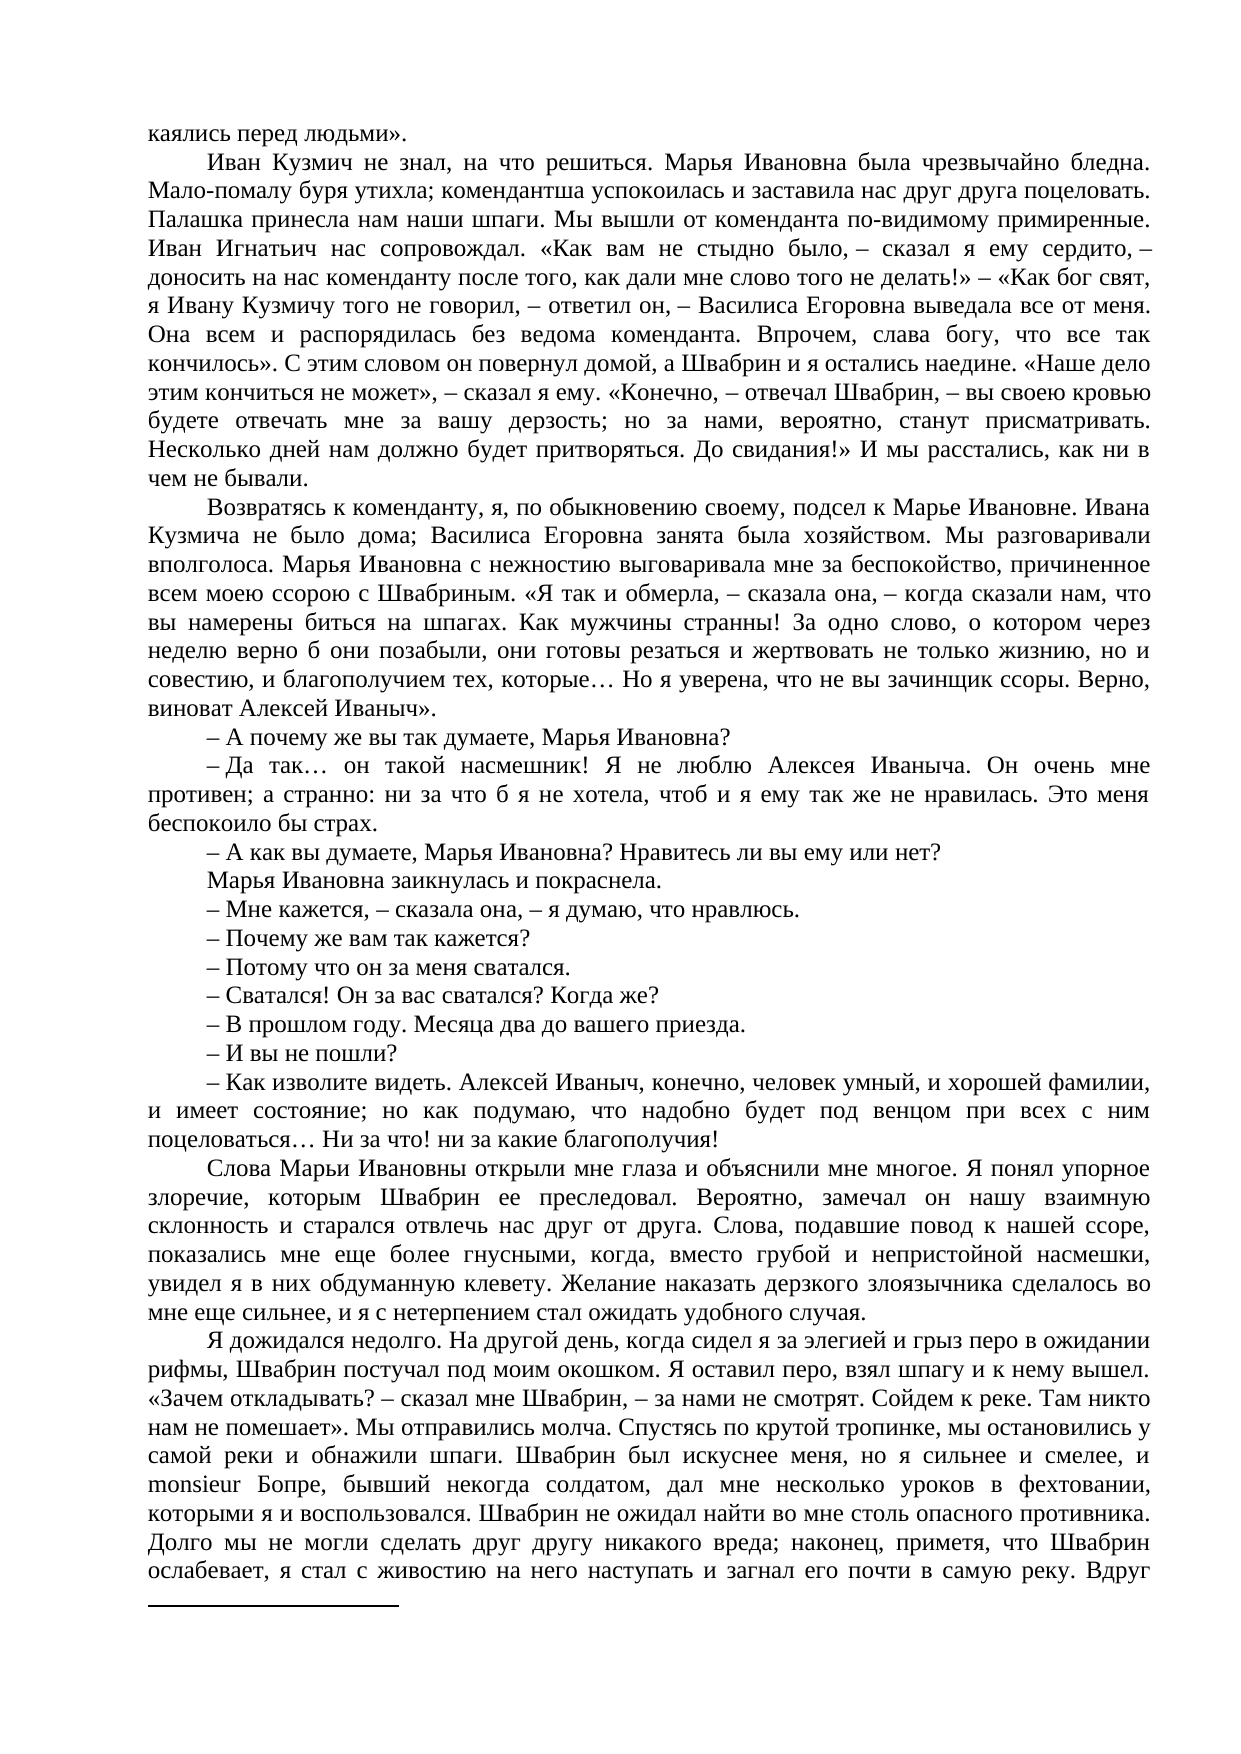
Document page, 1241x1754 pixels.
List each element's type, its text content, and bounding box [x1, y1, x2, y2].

text – Потому что он за меня сватался. [148, 952, 1152, 981]
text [148, 118, 1152, 147]
text – Сватался! Он за вас сватался? Когда же? [148, 981, 1152, 1009]
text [148, 1326, 1152, 1584]
text – Почему же вам так кажется? [148, 923, 1152, 952]
text Возвратясь к коменданту, я, по обыкновению своему, подсел к Марье Ивановне. Ивана Кузмича не было дома; Василиса Егоровна занята была хозяйством. Мы разговаривали вполголоса. Марья Ивановна с нежностию выговаривала мне за беспокойство, причиненное всем моею ссорою с Швабриным. «Я так и обмерла, – сказала она, – когда сказали нам, что вы намерены биться на шпагах. Как мужчины странны! За одно слово, о котором через неделю верно б они позабыли, они готовы резаться и жертвовать не только жизнию, но и совестию, и благополучием тех, которые… Но я уверена, что не вы зачинщик ссоры. Верно, виноват Алексей Иваныч». [148, 492, 1152, 722]
text Слова Марьи Ивановны открыли мне глаза и объяснили мне многое. Я понял упорное злоречие, которым Швабрин ее преследовал. Вероятно, замечал он нашу взаимную склонность и старался отвлечь нас друг от друга. Слова, подавшие повод к нашей ссоре, показались мне еще более гнусными, когда, вместо грубой и непристойной насмешки, увидел я в них обдуманную клевету. Желание наказать дерзкого злоязычника сделалось во мне еще сильнее, и я с нетерпением стал ожидать удобного случая. [148, 1153, 1152, 1326]
text Иван Кузмич не знал, на что решиться. Марья Ивановна была чрезвычайно бледна. Мало-помалу буря утихла; комендантша успокоилась и заставила нас друг друга поцеловать. Палашка принесла нам наши шпаги. Мы вышли от коменданта по-видимому примиренные. Иван Игнатьич нас сопровождал. «Как вам не стыдно было, – сказал я ему сердито, – доносить на нас коменданту после того, как дали мне слово того не делать!» – «Как бог свят, я Ивану Кузмичу того не говорил, – ответил он, – Василиса Егоровна выведала все от меня. Она всем и распорядилась без ведома коменданта. Впрочем, слава богу, что все так кончилось». С этим словом он повернул домой, а Швабрин и я остались наедине. «Наше дело этим кончиться не может», – сказал я ему. «Конечно, – отвечал Швабрин, – вы своею кровью будете отвечать мне за вашу дерзость; но за нами, вероятно, станут присматривать. Несколько дней нам должно будет притворяться. До свидания!» И мы расстались, как ни в чем не бывали. [148, 147, 1152, 492]
text Марья Ивановна заикнулась и покраснела. [148, 866, 1152, 894]
text – В прошлом году. Месяца два до вашего приезда. [148, 1009, 1152, 1038]
text – А почему же вы так думаете, Марья Ивановна? [148, 722, 1152, 751]
text – Мне кажется, – сказала она, – я думаю, что нравлюсь. [148, 894, 1152, 923]
text – А как вы думаете, Марья Ивановна? Нравитесь ли вы ему или нет? [148, 837, 1152, 866]
text – Как изволите видеть. Алексей Иваныч, конечно, человек умный, и хорошей фамилии, и имеет состояние; но как подумаю, что надобно будет под венцом при всех с ним поцеловаться… Ни за что! ни за какие благополучия! [148, 1067, 1152, 1153]
text – И вы не пошли? [148, 1038, 1152, 1067]
text – Да так… он такой насмешник! Я не люблю Алексея Иваныча. Он очень мне противен; а странно: ни за что б я не хотела, чтоб и я ему так же не нравилась. Это меня беспокоило бы страх. [148, 751, 1152, 837]
